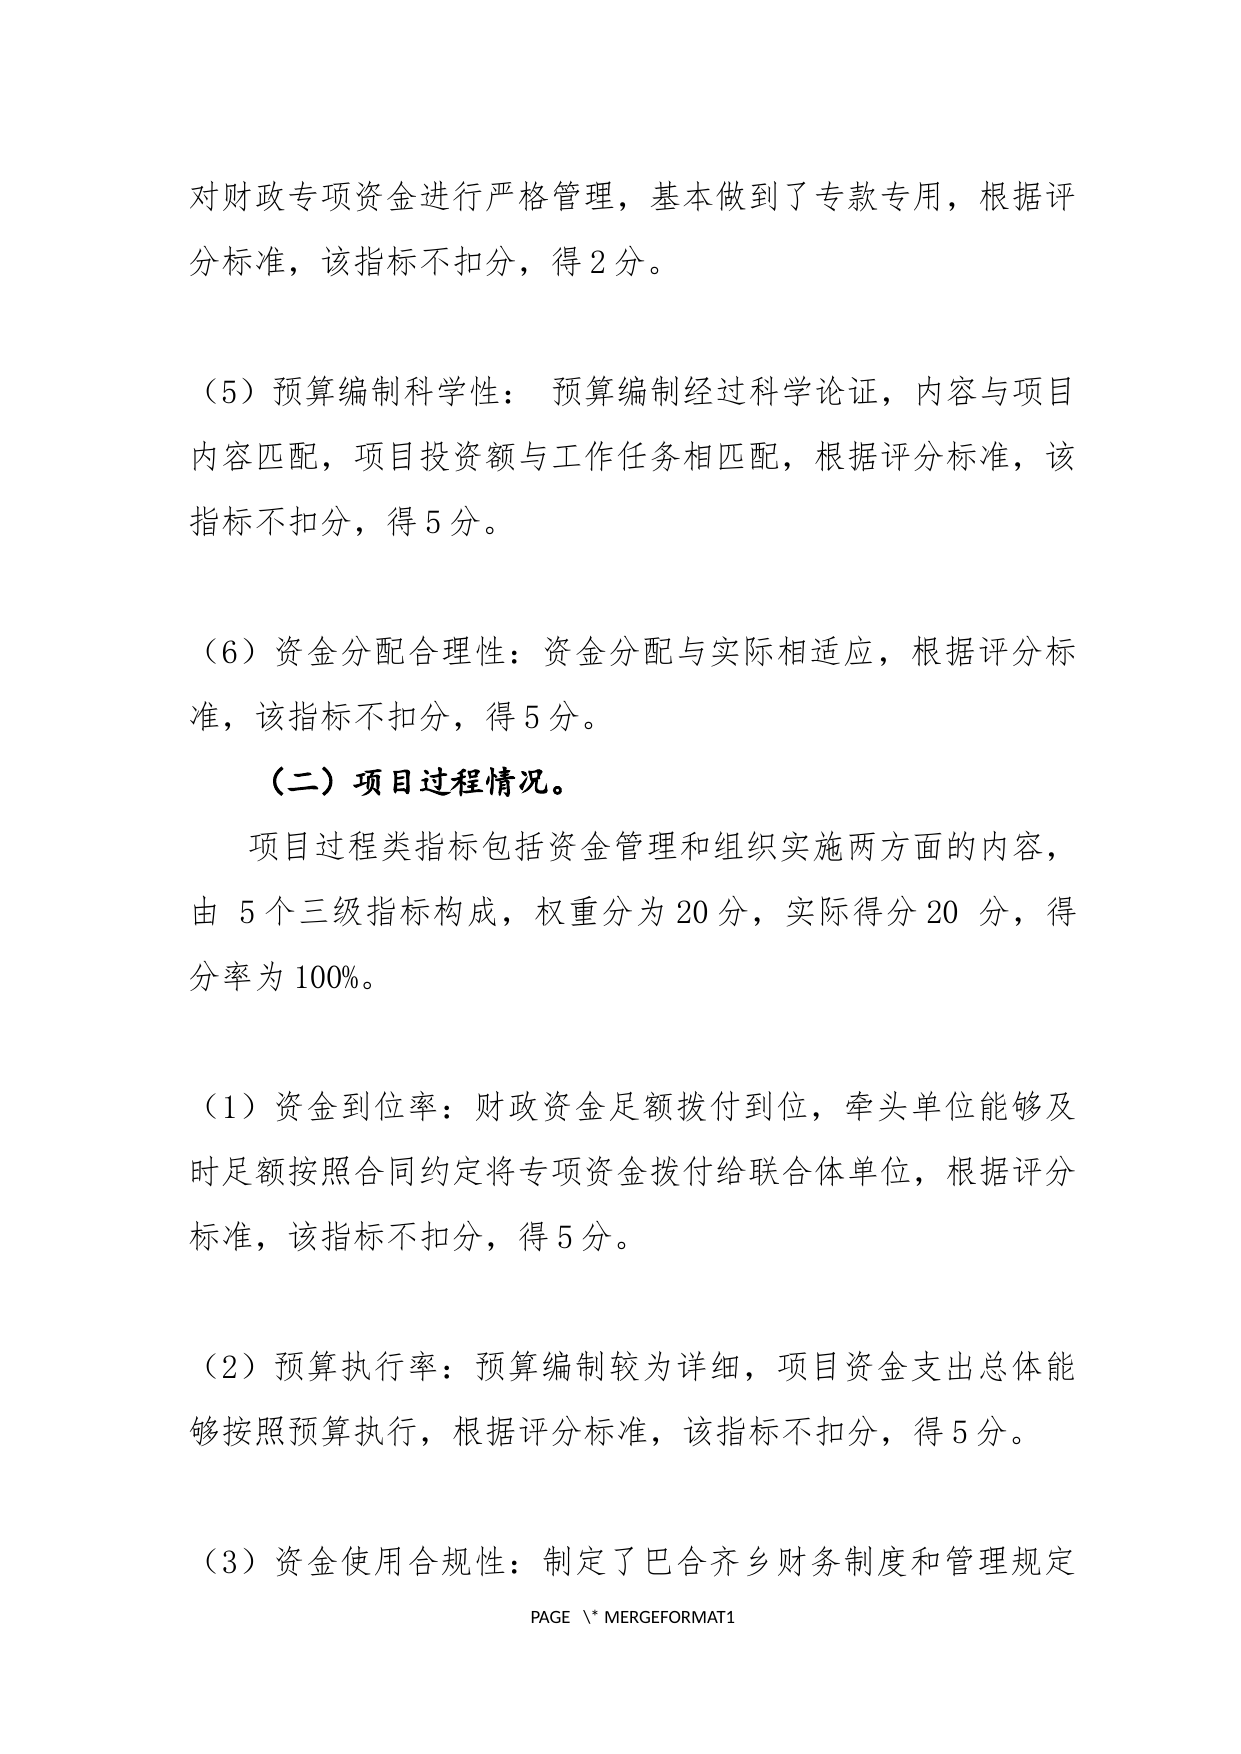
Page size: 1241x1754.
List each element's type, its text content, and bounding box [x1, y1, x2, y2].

text （二）项目过程情况。 [187, 747, 1078, 812]
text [187, 812, 1078, 1592]
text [187, 162, 1078, 747]
